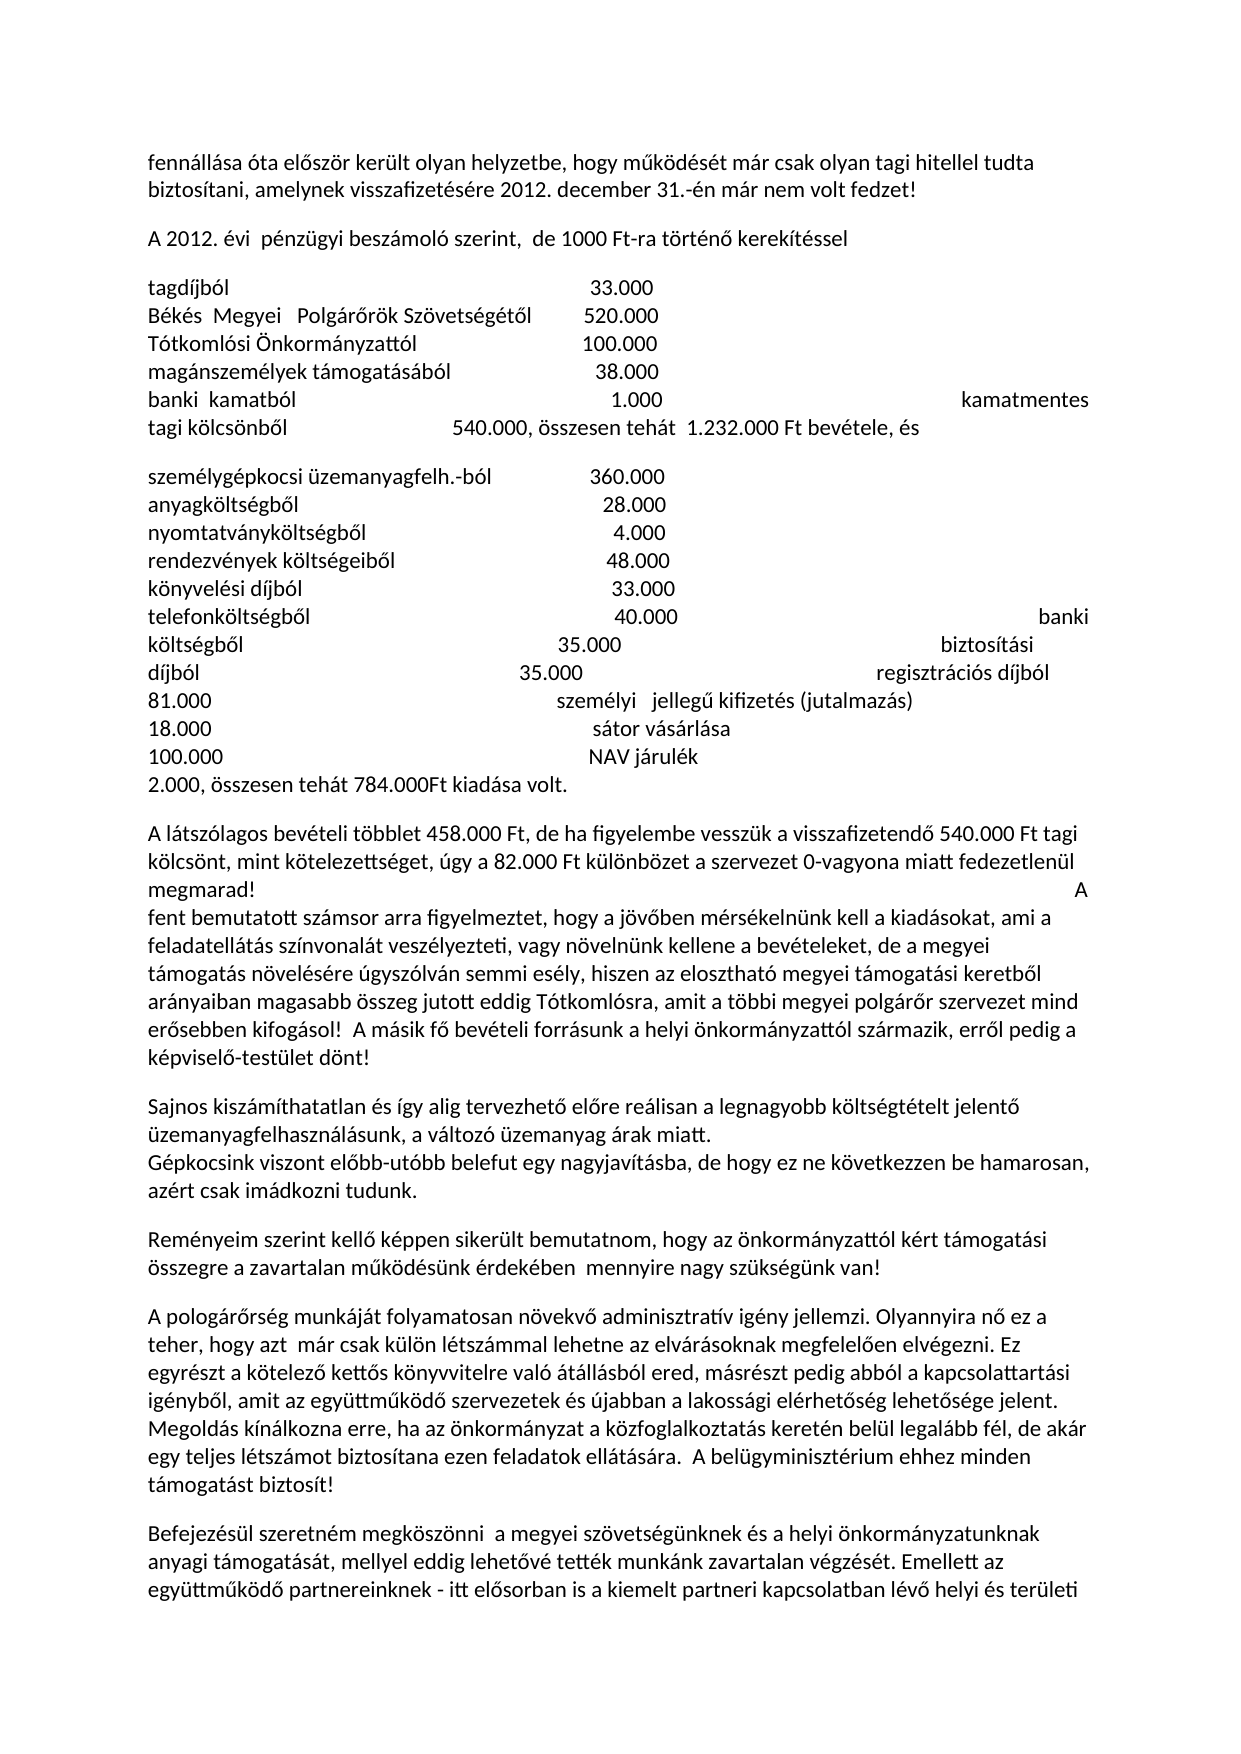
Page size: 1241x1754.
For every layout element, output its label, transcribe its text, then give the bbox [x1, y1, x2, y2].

text Reményeim szerint kellő képpen sikerült bemutatnom, hogy az önkormányzattól kért támogatási összegre a zavartalan működésünk érdekében mennyire nagy szükségünk van! [148, 1225, 1093, 1281]
text Sajnos kiszámíthatatlan és így alig tervezhető előre reálisan a legnagyobb költségtételt jelentő üzemanyagfelhasználásunk, a változó üzemanyag árak miatt. Gépkocsink viszont előbb-utóbb belefut egy nagyjavításba, de hogy ez ne következzen be hamarosan, azért csak imádkozni tudunk. [148, 1092, 1093, 1204]
text tagdíjból 33.000 Békés Megyei Polgárőrök Szövetségétől 520.000 Tótkomlósi Önkormányzattól 100.000 magánszemélyek támogatásából 38.000 banki kamatból 1.000 kamatmentes tagi kölcsönből 540.000, összesen tehát 1.232.000 Ft bevétele, és [148, 273, 1093, 441]
text A pologárőrség munkáját folyamatosan növekvő adminisztratív igény jellemzi. Olyannyira nő ez a teher, hogy azt már csak külön létszámmal lehetne az elvárásoknak megfelelően elvégezni. Ez egyrészt a kötelező kettős könyvvitelre való átállásból ered, másrészt pedig abból a kapcsolattartási igényből, amit az együttműködő szervezetek és újabban a lakossági elérhetőség lehetősége jelent. Megoldás kínálkozna erre, ha az önkormányzat a közfoglalkoztatás keretén belül legalább fél, de akár egy teljes létszámot biztosítana ezen feladatok ellátására. A belügyminisztérium ehhez minden támogatást biztosít! [148, 1302, 1093, 1498]
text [148, 1519, 1093, 1603]
text A látszólagos bevételi többlet 458.000 Ft, de ha figyelembe vesszük a visszafizetendő 540.000 Ft tagi kölcsönt, mint kötelezettséget, úgy a 82.000 Ft különbözet a szervezet 0-vagyona miatt fedezetlenül megmarad! A fent bemutatott számsor arra figyelmeztet, hogy a jövőben mérsékelnünk kell a kiadásokat, ami a feladatellátás színvonalát veszélyezteti, vagy növelnünk kellene a bevételeket, de a megyei támogatás növelésére úgyszólván semmi esély, hiszen az elosztható megyei támogatási keretből arányaiban magasabb összeg jutott eddig Tótkomlósra, amit a többi megyei polgárőr szervezet mind erősebben kifogásol! A másik fő bevételi forrásunk a helyi önkormányzattól származik, erről pedig a képviselő-testület dönt! [148, 819, 1093, 1072]
text A 2012. évi pénzügyi beszámoló szerint, de 1000 Ft-ra történő kerekítéssel [148, 224, 1093, 252]
text személygépkocsi üzemanyagfelh.-ból 360.000 anyagköltségből 28.000 nyomtatványköltségből 4.000 rendezvények költségeiből 48.000 könyvelési díjból 33.000 telefonköltségből 40.000 banki költségből 35.000 biztosítási díjból 35.000 regisztrációs díjból 81.000 személyi jellegű kifizetés (jutalmazás) 18.000 sátor vásárlása 100.000 NAV járulék 2.000, összesen tehát 784.000Ft kiadása volt. [148, 462, 1093, 798]
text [148, 148, 1093, 204]
